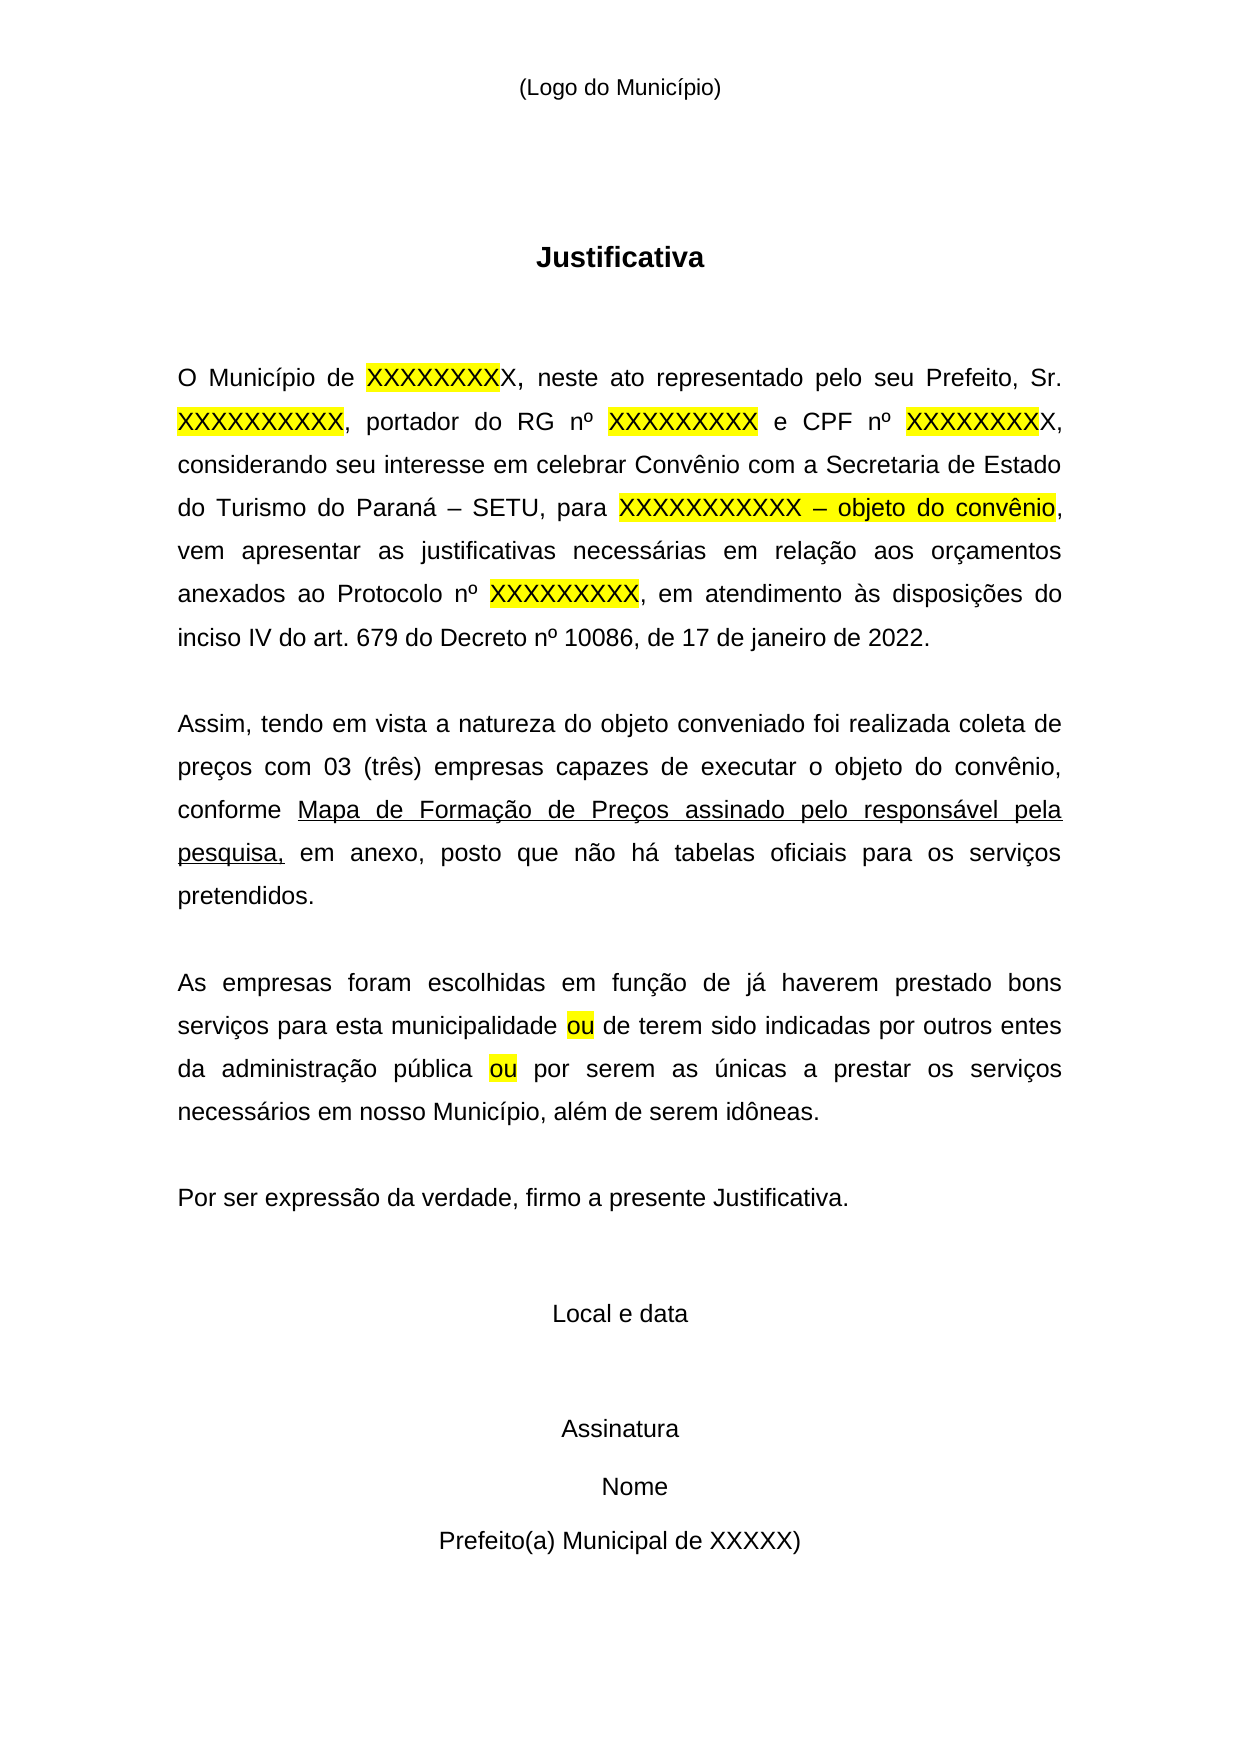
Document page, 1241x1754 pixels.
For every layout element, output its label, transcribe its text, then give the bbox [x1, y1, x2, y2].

text Nome [177, 1472, 1063, 1501]
list Local e data [177, 1298, 1063, 1327]
text O Município de XXXXXXXXX, neste ato representado pelo seu Prefeito, Sr. XXXXXXXXXX, portador do RG nº XXXXXXXXX e CPF nº XXXXXXXXX, considerando seu interesse em celebrar Convênio com a Secretaria de Estado do Turismo do Paraná – SETU, para XXXXXXXXXXX – objeto do convênio, vem apresentar as justificativas necessárias em relação aos orçamentos anexados ao Protocolo nº XXXXXXXXX, em atendimento às disposições do inciso IV do art. 679 do Decreto nº 10086, de 17 de janeiro de 2022. [177, 359, 1063, 651]
text Justificativa [177, 240, 1063, 274]
text Assim, tendo em vista a natureza do objeto conveniado foi realizada coleta de preços com 03 (três) empresas capazes de executar o objeto do convênio, conforme Mapa de Formação de Preços assinado pelo responsável pela pesquisa, em anexo, posto que não há tabelas oficiais para os serviços pretendidos. [177, 709, 1063, 910]
text Prefeito(a) Municipal de XXXXX) [177, 1526, 1063, 1555]
text Por ser expressão da verdade, firmo a presente Justificativa. [177, 1183, 1063, 1212]
list Assinatura [177, 1414, 1063, 1443]
text As empresas foram escolhidas em função de já haverem prestado bons serviços para esta municipalidade ou de terem sido indicadas por outros entes da administração pública ou por serem as únicas a prestar os serviços necessários em nosso Município, além de serem idôneas. [177, 967, 1063, 1126]
